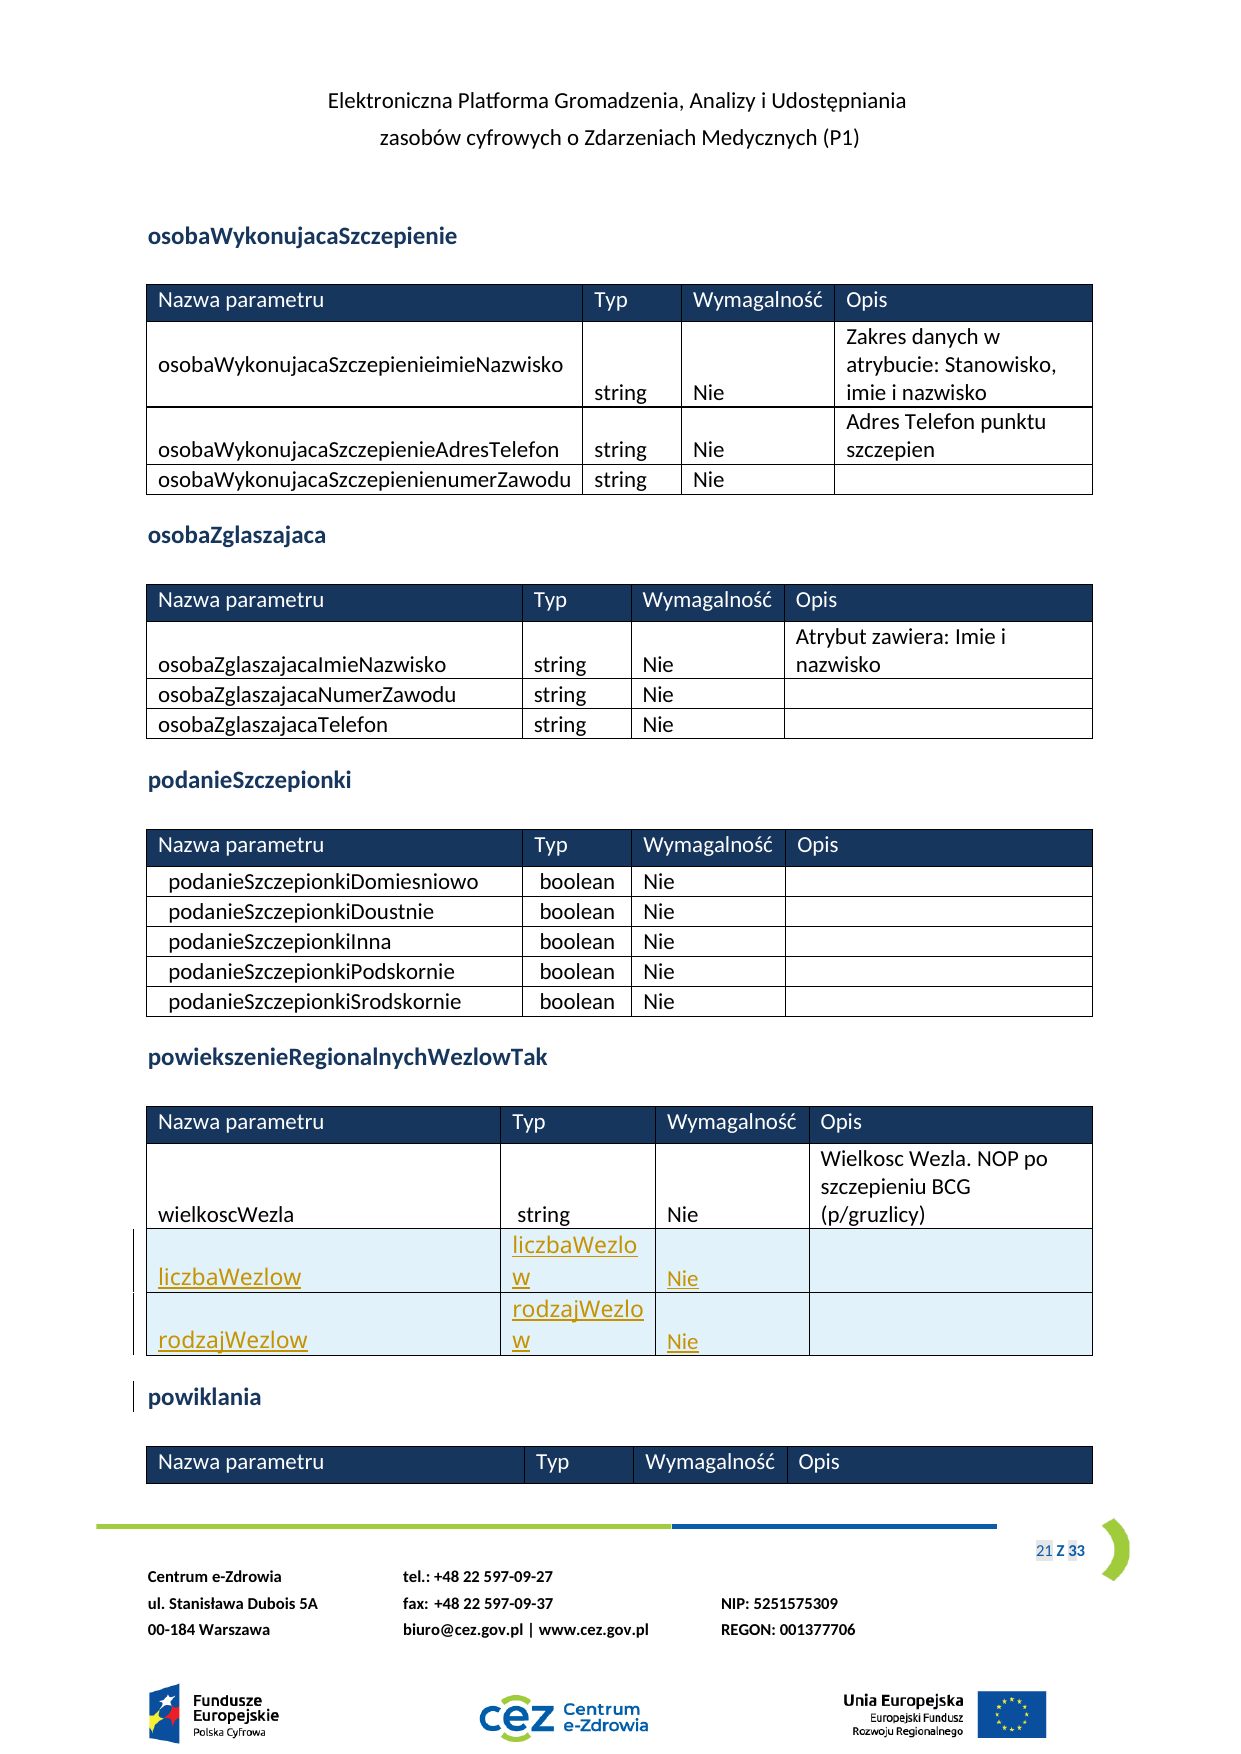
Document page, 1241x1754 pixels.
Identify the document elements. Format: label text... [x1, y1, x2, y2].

table_cell Nie [656, 1144, 809, 1228]
table_cell [835, 465, 1092, 493]
table_cell [786, 897, 1092, 926]
table_header Typ [523, 585, 631, 621]
table_cell Atrybut zawiera: Imie i nazwisko [785, 622, 1092, 678]
table_cell boolean [523, 867, 631, 896]
table_header Typ [523, 830, 631, 866]
table_cell osobaZglaszajacaNumerZawodu [147, 679, 522, 708]
table_cell Nie [682, 408, 834, 463]
table_header Nazwa parametru [147, 1447, 524, 1483]
picture [477, 1694, 649, 1742]
table_cell Nie [682, 465, 834, 493]
table_header Opis [810, 1107, 1092, 1143]
table_cell Adres Telefon punktu szczepien [835, 408, 1092, 463]
table_cell [786, 927, 1092, 956]
table_header Typ [501, 1107, 655, 1143]
table_cell podanieSzczepionkiInna [147, 927, 522, 956]
table_cell podanieSzczepionkiDomiesniowo [147, 867, 522, 896]
subtitle podanieSzczepionki [148, 764, 1093, 794]
table_cell string [523, 679, 631, 708]
table_header Wymagalność [634, 1447, 787, 1483]
table_cell string [523, 709, 631, 738]
table_cell osobaZglaszajacaImieNazwisko [147, 622, 522, 678]
table_cell osobaWykonujacaSzczepienieimieNazwisko [147, 322, 582, 406]
table_cell string [501, 1144, 655, 1228]
table_cell Nie [682, 322, 834, 406]
table_cell boolean [523, 957, 631, 986]
table_header Wymagalność [682, 285, 834, 321]
table_cell Nie [632, 927, 785, 956]
table_cell Nie [632, 679, 784, 708]
table_cell boolean [523, 927, 631, 956]
picture [1101, 1518, 1130, 1581]
table_header Opis [835, 285, 1092, 321]
table_cell string [583, 408, 681, 463]
table_cell osobaWykonujacaSzczepienienumerZawodu [147, 465, 582, 493]
subtitle osobaZglaszajaca [148, 519, 1093, 550]
table_cell string [523, 622, 631, 678]
table_header Nazwa parametru [147, 585, 522, 621]
table_cell podanieSzczepionkiPodskornie [147, 957, 522, 986]
table_cell podanieSzczepionkiSrodskornie [147, 987, 522, 1016]
table_header Wymagalność [656, 1107, 809, 1143]
table_cell boolean [523, 987, 631, 1016]
table_cell [785, 679, 1092, 708]
table_cell Nie [632, 987, 785, 1016]
table_cell Nie [632, 897, 785, 926]
table_cell osobaWykonujacaSzczepienieAdresTelefon [147, 408, 582, 463]
table_cell Nie [632, 709, 784, 738]
picture [142, 1680, 285, 1746]
table_cell [786, 957, 1092, 986]
table_cell wielkoscWezla [147, 1144, 500, 1228]
table_header Nazwa parametru [147, 1107, 500, 1143]
table_cell Wielkosc Wezla. NOP po szczepieniu BCG (p/gruzlicy) [810, 1144, 1092, 1228]
table_cell boolean [523, 897, 631, 926]
table_cell [785, 709, 1092, 738]
table_header Typ [583, 285, 681, 321]
table_cell podanieSzczepionkiDoustnie [147, 897, 522, 926]
subtitle osobaWykonujacaSzczepienie [148, 220, 1093, 250]
picture [835, 1689, 1055, 1739]
table_header Opis [786, 830, 1092, 866]
table_header Nazwa parametru [147, 830, 522, 866]
table_header Nazwa parametru [147, 285, 582, 321]
table_cell string [583, 322, 681, 406]
table_cell [786, 987, 1092, 1016]
table_header Opis [785, 585, 1092, 621]
table_cell Nie [632, 622, 784, 678]
subtitle powiklania [148, 1381, 1093, 1412]
table_cell osobaZglaszajacaTelefon [147, 709, 522, 738]
table_cell string [583, 465, 681, 493]
table_header Typ [525, 1447, 633, 1483]
table_cell Nie [632, 867, 785, 896]
table_header Wymagalność [632, 585, 784, 621]
table_cell Zakres danych w atrybucie: Stanowisko, imie i nazwisko [835, 322, 1092, 406]
subtitle powiekszenieRegionalnychWezlowTak [148, 1042, 1093, 1072]
table_cell [786, 867, 1092, 896]
table_header Wymagalność [632, 830, 785, 866]
table_header Opis [788, 1447, 1092, 1483]
table_cell Nie [632, 957, 785, 986]
